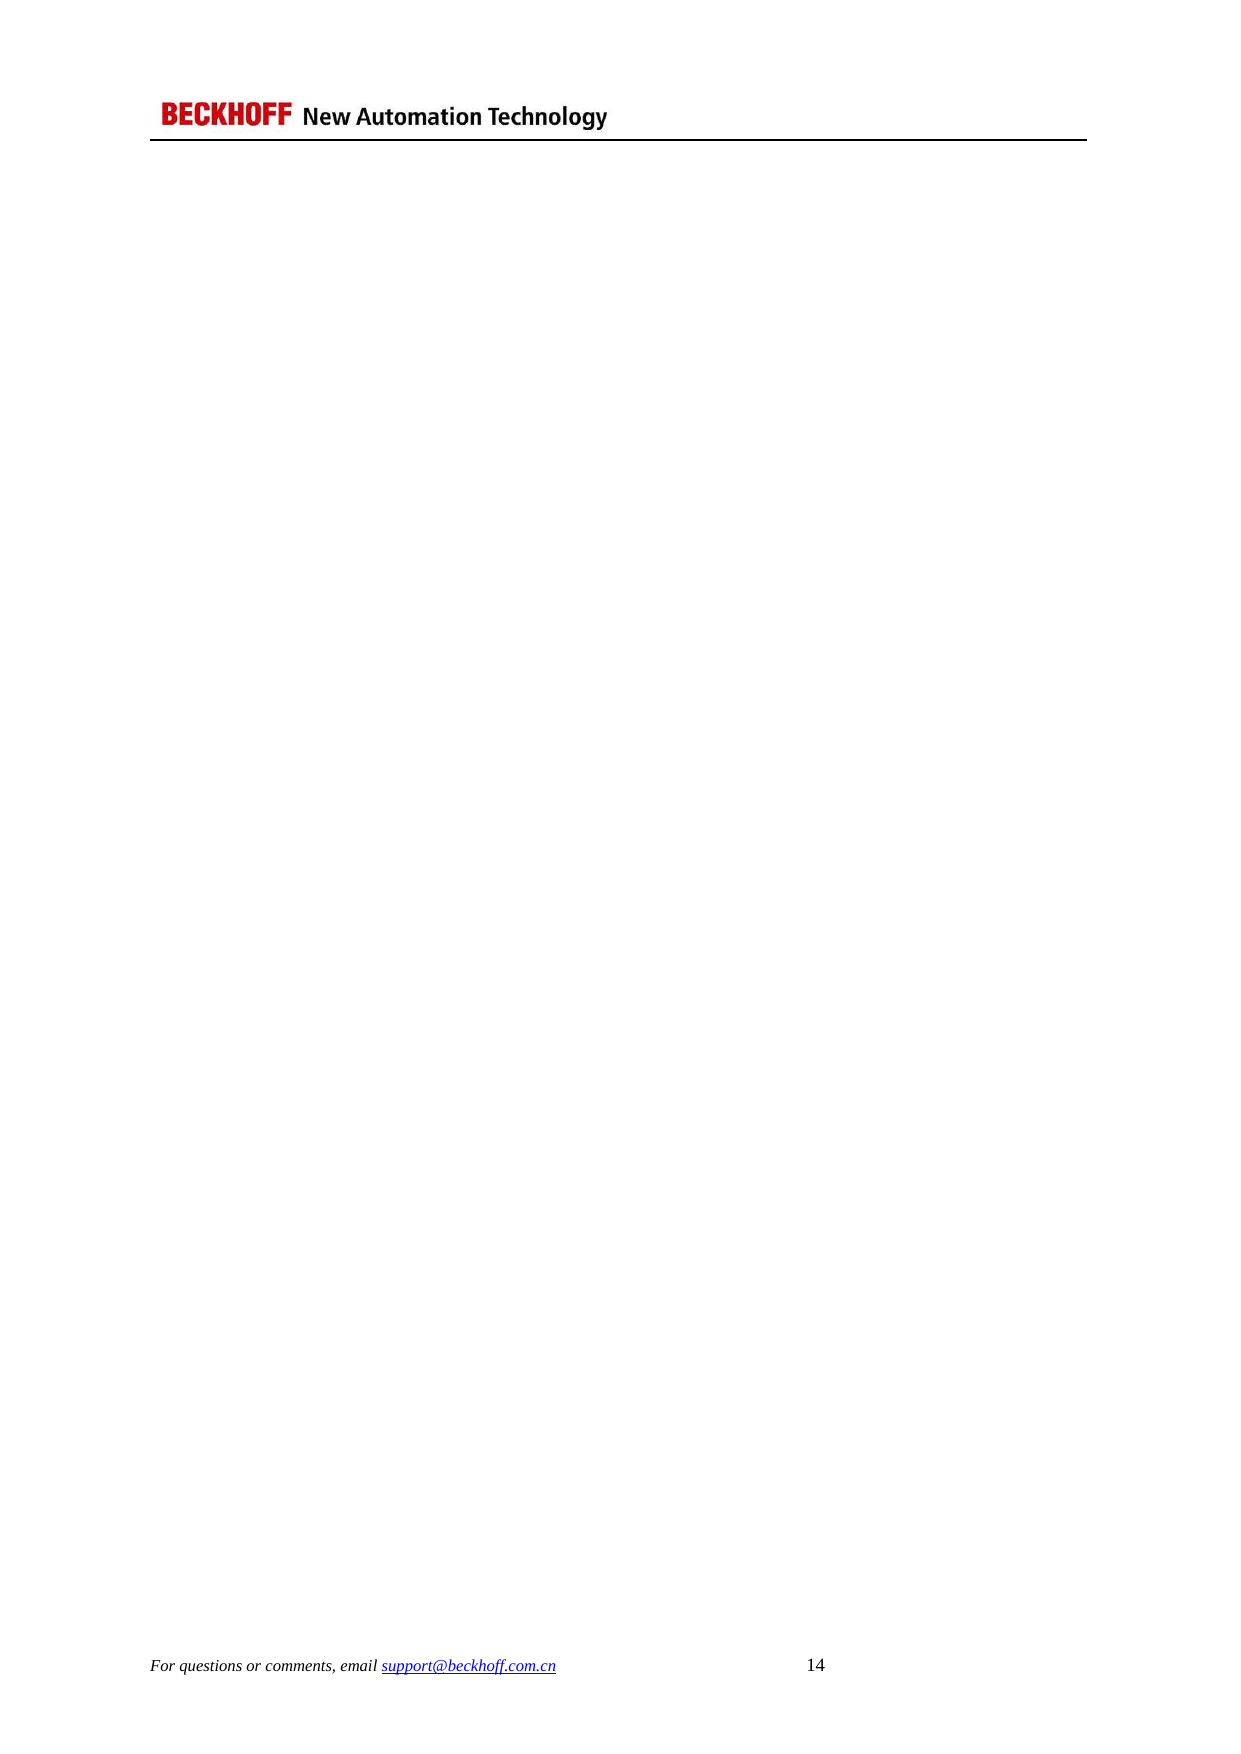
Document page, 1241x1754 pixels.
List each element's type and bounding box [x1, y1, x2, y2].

picture [150, 89, 619, 139]
